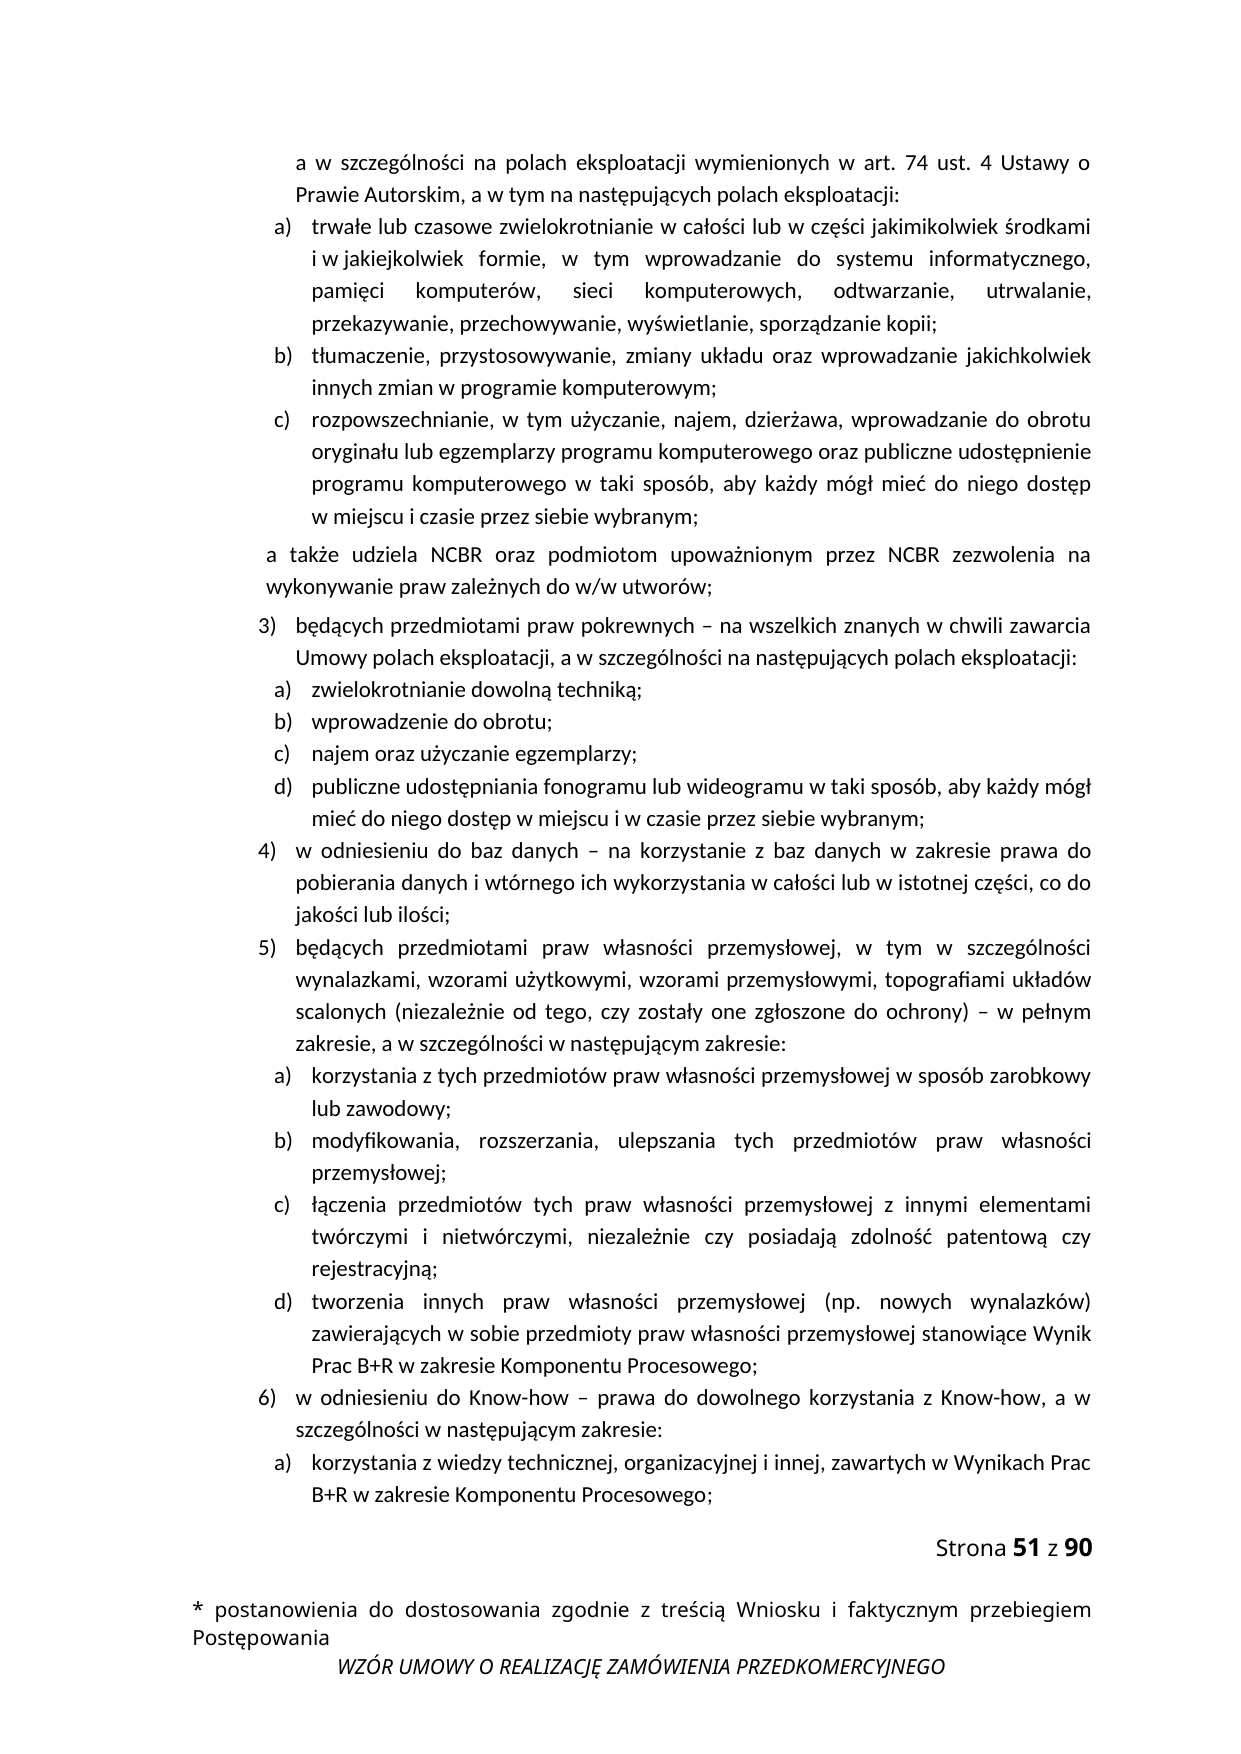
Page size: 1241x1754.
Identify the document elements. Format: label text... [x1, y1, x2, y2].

list zwielokrotnianie dowolną techniką; [274, 675, 1093, 703]
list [258, 148, 1093, 208]
list trwałe lub czasowe zwielokrotnianie w całości lub w części jakimikolwiek środkami i w jakiejkolwiek formie, w tym wprowadzanie do systemu informatycznego, pamięci komputerów, sieci komputerowych, odtwarzanie, utrwalanie, przekazywanie, przechowywanie, wyświetlanie, sporządzanie kopii; [274, 212, 1093, 337]
list będących przedmiotami praw pokrewnych – na wszelkich znanych w chwili zawarcia Umowy polach eksploatacji, a w szczególności na następujących polach eksploatacji: [258, 611, 1093, 671]
list łączenia przedmiotów tych praw własności przemysłowej z innymi elementami twórczymi i nietwórczymi, niezależnie czy posiadają zdolność patentową czy rejestracyjną; [274, 1190, 1093, 1283]
list wprowadzenie do obrotu; [274, 707, 1093, 735]
list najem oraz użyczanie egzemplarzy; [274, 739, 1093, 768]
list tworzenia innych praw własności przemysłowej (np. nowych wynalazków) zawierających w sobie przedmioty praw własności przemysłowej stanowiące Wynik Prac B+R w zakresie Komponentu Procesowego; [274, 1287, 1093, 1379]
list tłumaczenie, przystosowywanie, zmiany układu oraz wprowadzanie jakichkolwiek innych zmian w programie komputerowym; [274, 341, 1093, 401]
list modyfikowania, rozszerzania, ulepszania tych przedmiotów praw własności przemysłowej; [274, 1126, 1093, 1186]
list w odniesieniu do baz danych – na korzystanie z baz danych w zakresie prawa do pobierania danych i wtórnego ich wykorzystania w całości lub w istotnej części, co do jakości lub ilości; [258, 836, 1093, 928]
list publiczne udostępniania fonogramu lub wideogramu w taki sposób, aby każdy mógł mieć do niego dostęp w miejscu i w czasie przez siebie wybranym; [274, 772, 1093, 832]
list w odniesieniu do Know-how – prawa do dowolnego korzystania z Know-how, a w szczególności w następującym zakresie: [258, 1383, 1093, 1443]
list korzystania z wiedzy technicznej, organizacyjnej i innej, zawartych w Wynikach Prac B+R w zakresie Komponentu Procesowego; [274, 1448, 1093, 1508]
list rozpowszechnianie, w tym użyczanie, najem, dzierżawa, wprowadzanie do obrotu oryginału lub egzemplarzy programu komputerowego oraz publiczne udostępnienie programu komputerowego w taki sposób, aby każdy mógł mieć do niego dostęp w miejscu i czasie przez siebie wybranym; [274, 405, 1093, 530]
text a także udziela NCBR oraz podmiotom upoważnionym przez NCBR zezwolenia na wykonywanie praw zależnych do w/w utworów; [266, 540, 1093, 600]
list będących przedmiotami praw własności przemysłowej, w tym w szczególności wynalazkami, wzorami użytkowymi, wzorami przemysłowymi, topografiami układów scalonych (niezależnie od tego, czy zostały one zgłoszone do ochrony) – w pełnym zakresie, a w szczególności w następującym zakresie: [258, 933, 1093, 1057]
list korzystania z tych przedmiotów praw własności przemysłowej w sposób zarobkowy lub zawodowy; [274, 1061, 1093, 1122]
